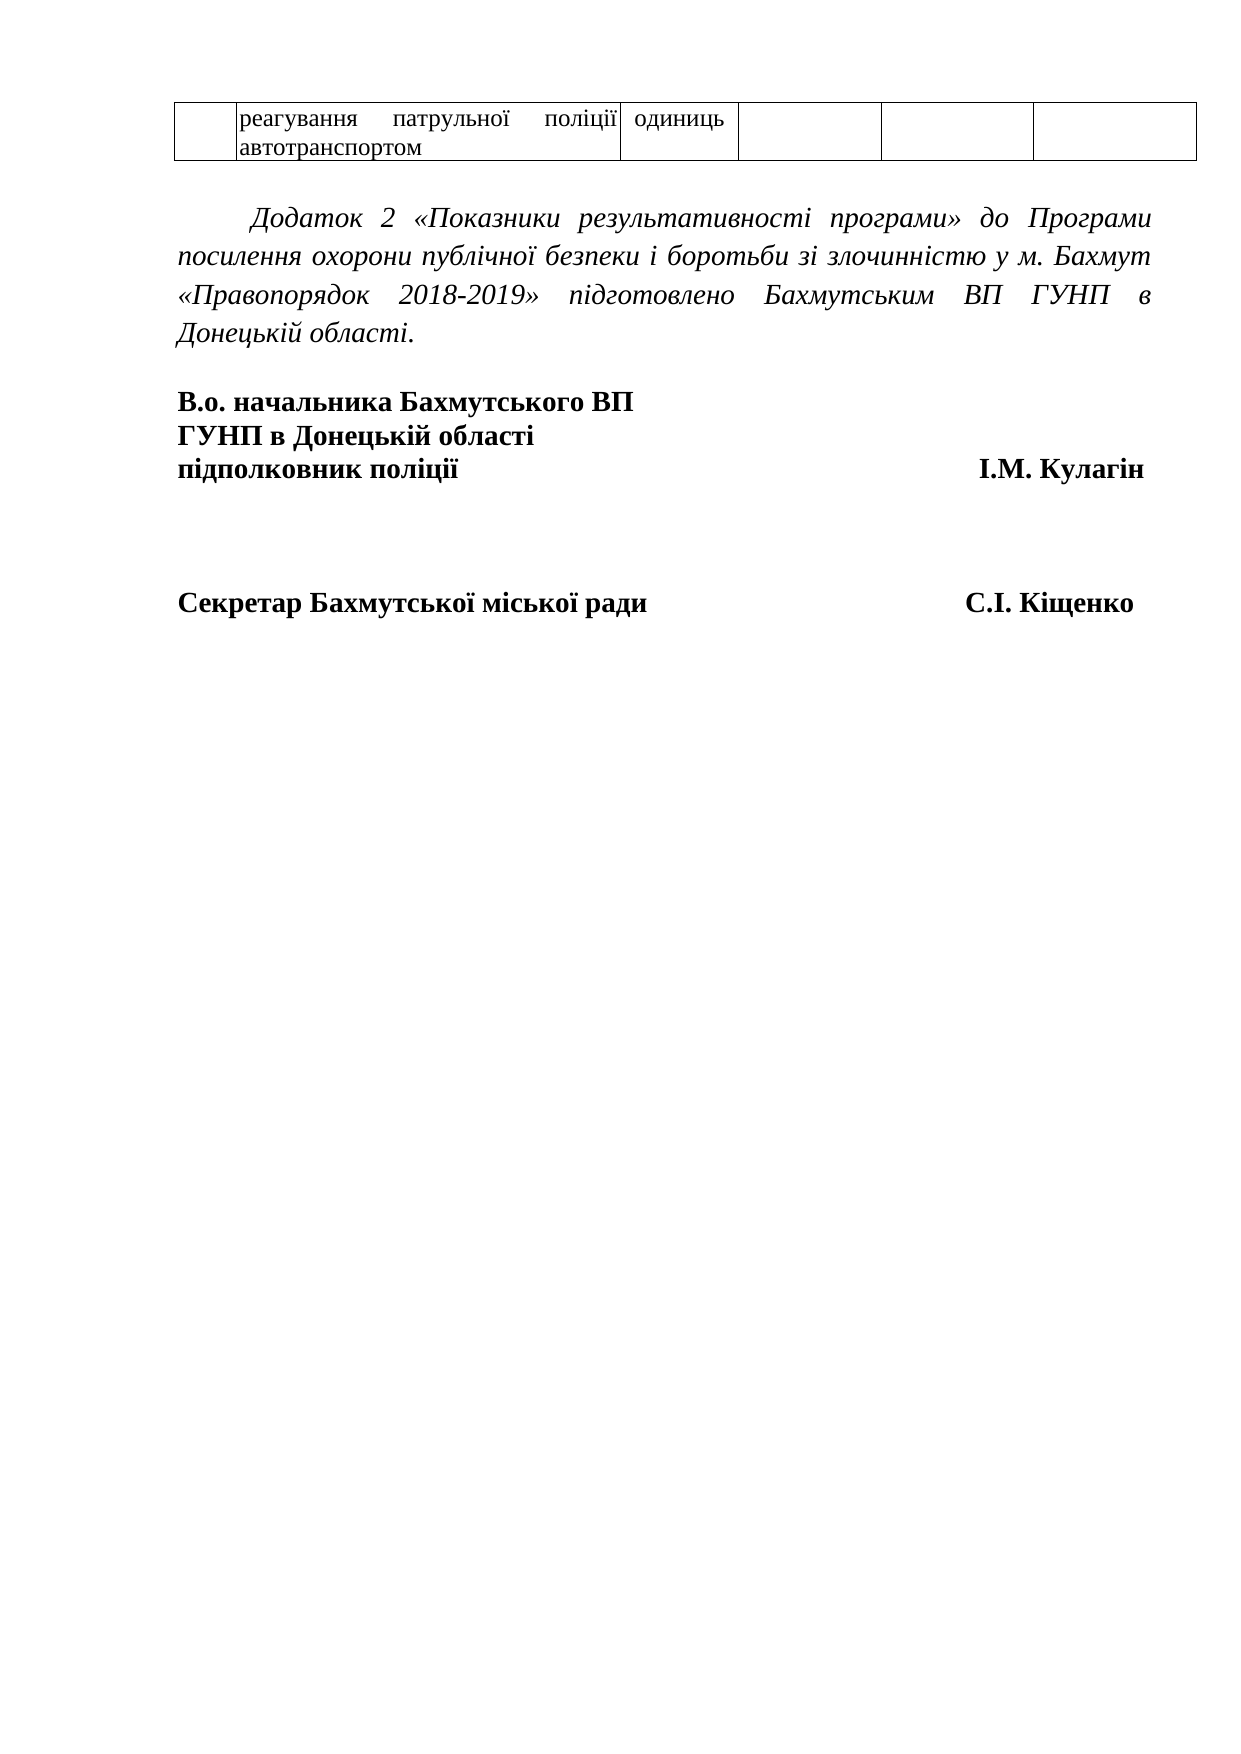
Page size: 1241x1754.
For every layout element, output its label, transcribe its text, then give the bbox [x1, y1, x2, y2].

text В.о. начальника Бахмутського ВП [177, 384, 1152, 418]
table_cell Кількість одиниць [621, 103, 738, 160]
table_cell 11 [739, 103, 881, 160]
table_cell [237, 103, 620, 160]
text ГУНП в Донецькій області [177, 418, 1152, 451]
table_cell 13 [882, 103, 1033, 160]
text підполковник поліції І.М. Кулагін [177, 451, 1152, 485]
table_cell 15 [1034, 103, 1196, 160]
table_cell 3 [175, 103, 236, 160]
text Додаток 2 «Показники результативності програми» до Програми посилення охорони публічної безпеки і боротьби зі злочинністю у м. Бахмут «Правопорядок 2018-2019» підготовлено Бахмутським ВП ГУНП в Донецькій області. [177, 200, 1152, 349]
text Секретар Бахмутської міської ради С.І. Кіщенко [177, 586, 1152, 619]
